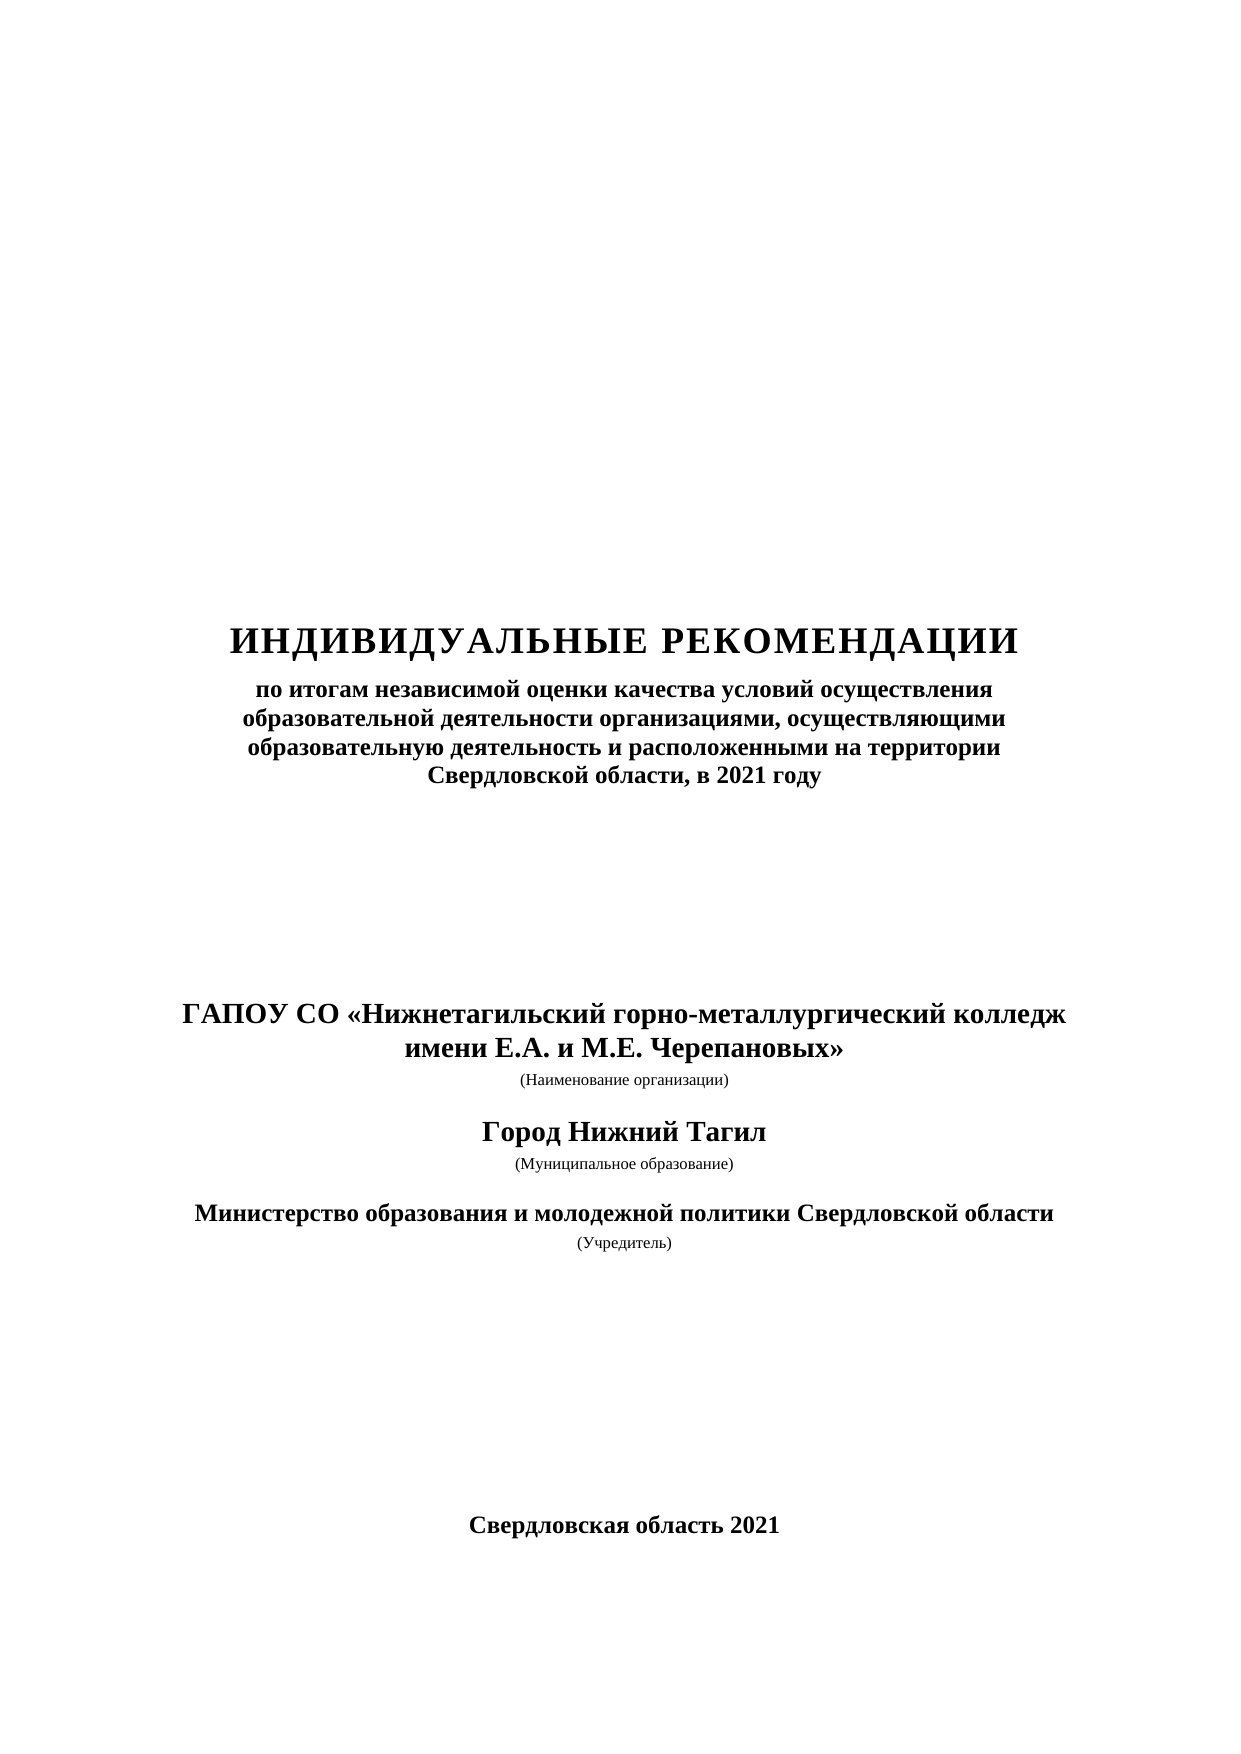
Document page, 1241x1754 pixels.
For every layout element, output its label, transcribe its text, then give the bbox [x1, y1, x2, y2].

text Город Нижний Тагил [177, 1114, 1071, 1147]
text (Муниципальное образование) [177, 1153, 1071, 1173]
text (Учредитель) [177, 1233, 1071, 1252]
text Министерство образования и молодежной политики Свердловской области [177, 1198, 1071, 1226]
text (Наименование организации) [177, 1069, 1071, 1089]
text ГАПОУ СО «Нижнетагильский горно-металлургический колледж имени Е.А. и М.Е. Черепановых» [177, 996, 1071, 1063]
text по итогам независимой оценки качества условий осуществления образовательной деятельности организациями, осуществляющими образовательную деятельность и расположенными на территории Свердловской области, в 2021 году [177, 674, 1071, 789]
text Свердловская область 2021 [177, 1510, 1071, 1539]
text ИНДИВИДУАЛЬНЫЕ РЕКОМЕНДАЦИИ [177, 619, 1071, 662]
